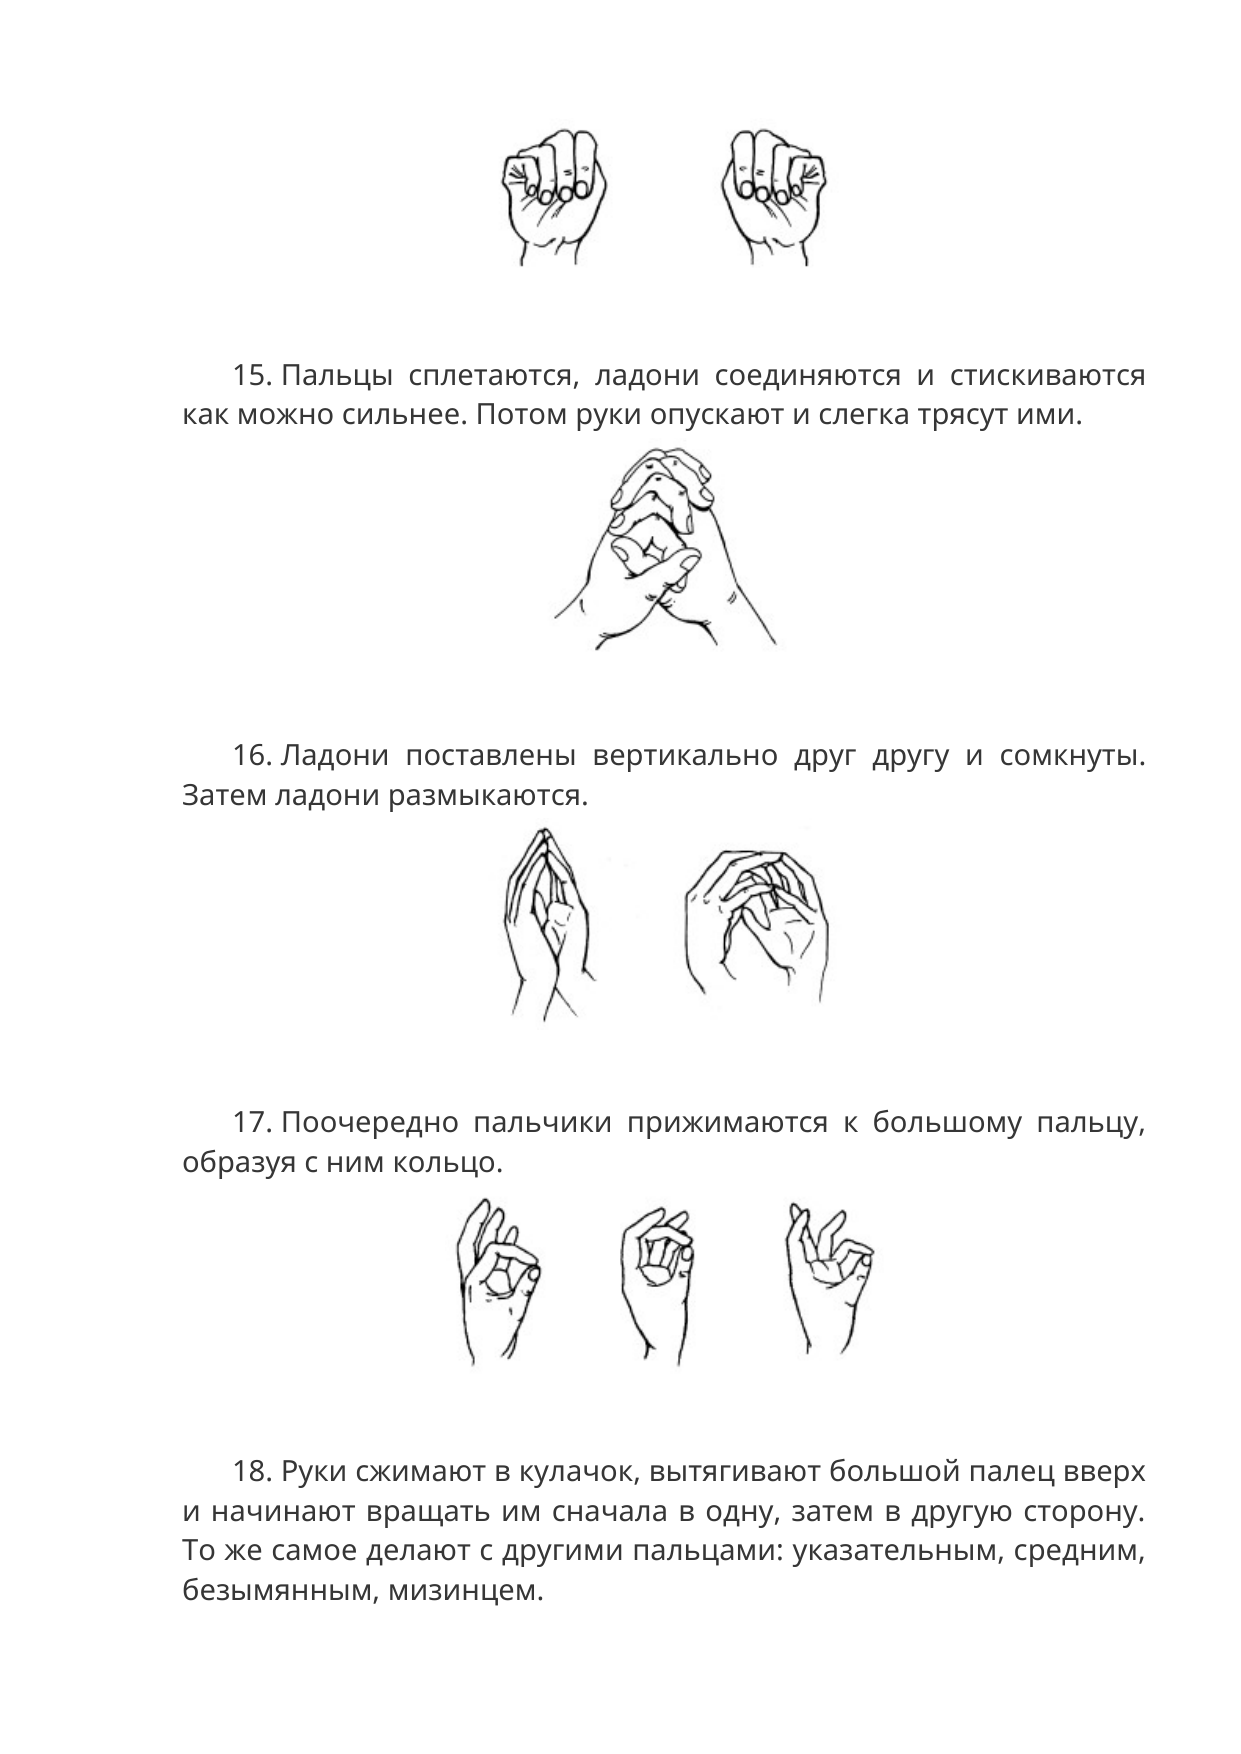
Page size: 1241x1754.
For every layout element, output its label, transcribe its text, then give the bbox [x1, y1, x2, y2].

text 15. Пальцы сплетаются, ладони соединяются и стискиваются как можно сильнее. Потом руки опускают и слегка трясут ими. [182, 354, 1147, 433]
text 16. Ладони поставлены вертикально друг другу и сомкнуты. Затем ладони размыкаются. [182, 734, 1147, 814]
picture [445, 1185, 884, 1378]
picture [486, 818, 843, 1030]
picture [536, 438, 793, 663]
picture [487, 118, 842, 282]
text 17. Поочередно пальчики прижимаются к большому пальцу, образуя с ним кольцо. [182, 1102, 1147, 1181]
text 18. Руки сжимают в кулачок, вытягивают большой палец вверх и начинают вращать им сначала в одну, затем в другую сторону. То же самое делают с другими пальцами: указательным, средним, безымянным, мизинцем. [182, 1450, 1147, 1609]
